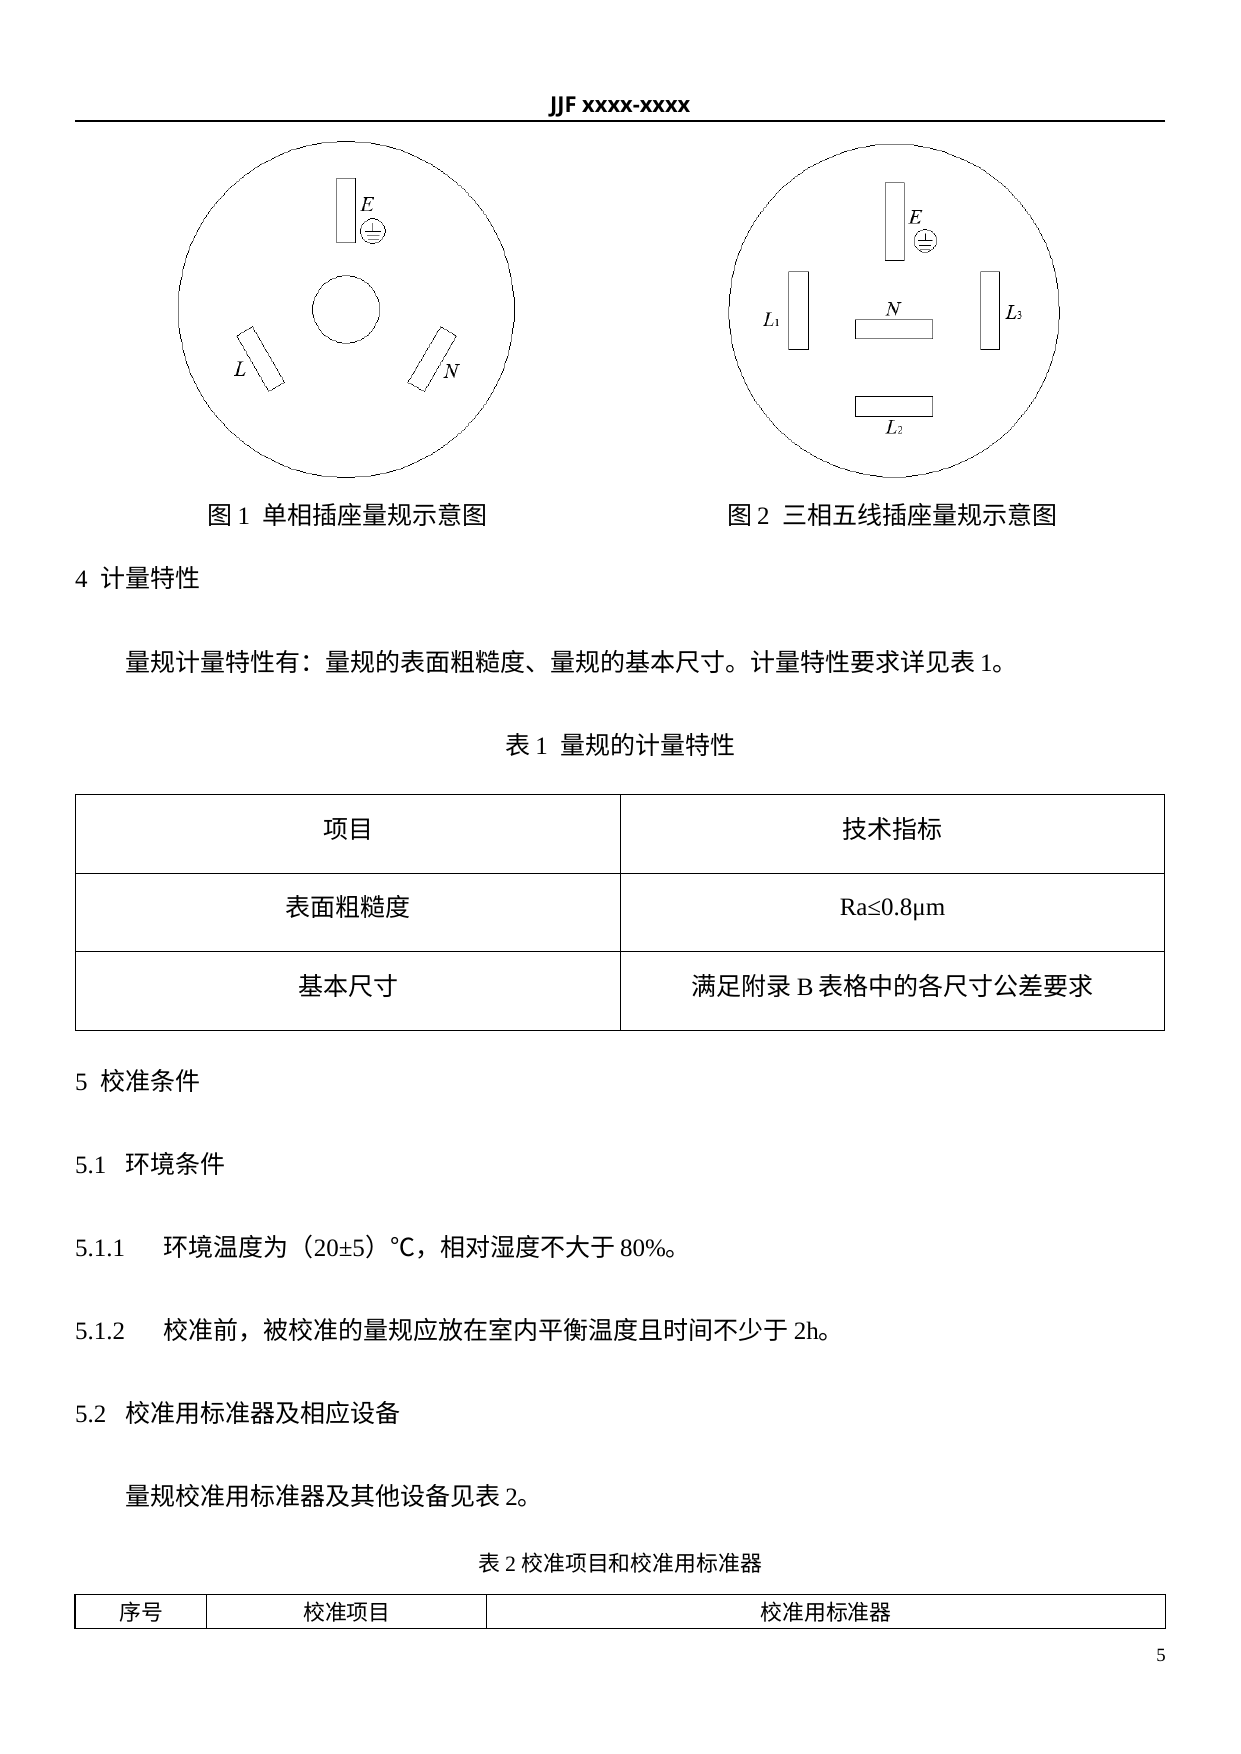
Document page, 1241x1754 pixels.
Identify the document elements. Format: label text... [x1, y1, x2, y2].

list 计量特性 [75, 544, 1165, 609]
table_cell 满足附录B表格中的各尺寸公差要求 [621, 952, 1164, 1029]
list 环境条件 [75, 1130, 1165, 1195]
table_header [620, 135, 1164, 496]
text 表1 量规的计量特性 [75, 711, 1165, 776]
table_cell 表面粗糙度 [76, 874, 620, 951]
table_header 校准用标准器 [487, 1595, 1165, 1627]
table_header [75, 135, 619, 496]
table_cell 图1 单相插座量规示意图 [75, 496, 619, 544]
list 环境温度为（20±5）℃，相对湿度不大于80%。 [75, 1213, 1165, 1278]
picture [168, 135, 526, 484]
picture [719, 135, 1065, 484]
table_cell 图2 三相五线插座量规示意图 [620, 496, 1164, 544]
text 量规计量特性有：量规的表面粗糙度、量规的基本尺寸。计量特性要求详见表1。 [75, 628, 1165, 693]
list 校准条件 [75, 1047, 1165, 1112]
text 量规校准用标准器及其他设备见表2。 [75, 1462, 1165, 1527]
table_header 项目 [76, 795, 620, 872]
table_header 校准项目 [207, 1595, 486, 1627]
text 表2 校准项目和校准用标准器 [75, 1546, 1165, 1578]
table_cell Ra≤0.8μm [621, 874, 1164, 951]
table_cell 基本尺寸 [76, 952, 620, 1029]
table_header 技术指标 [621, 795, 1164, 872]
list 校准用标准器及相应设备 [75, 1379, 1165, 1444]
table_header 序号 [76, 1595, 206, 1627]
list 校准前，被校准的量规应放在室内平衡温度且时间不少于2h。 [75, 1296, 1165, 1361]
